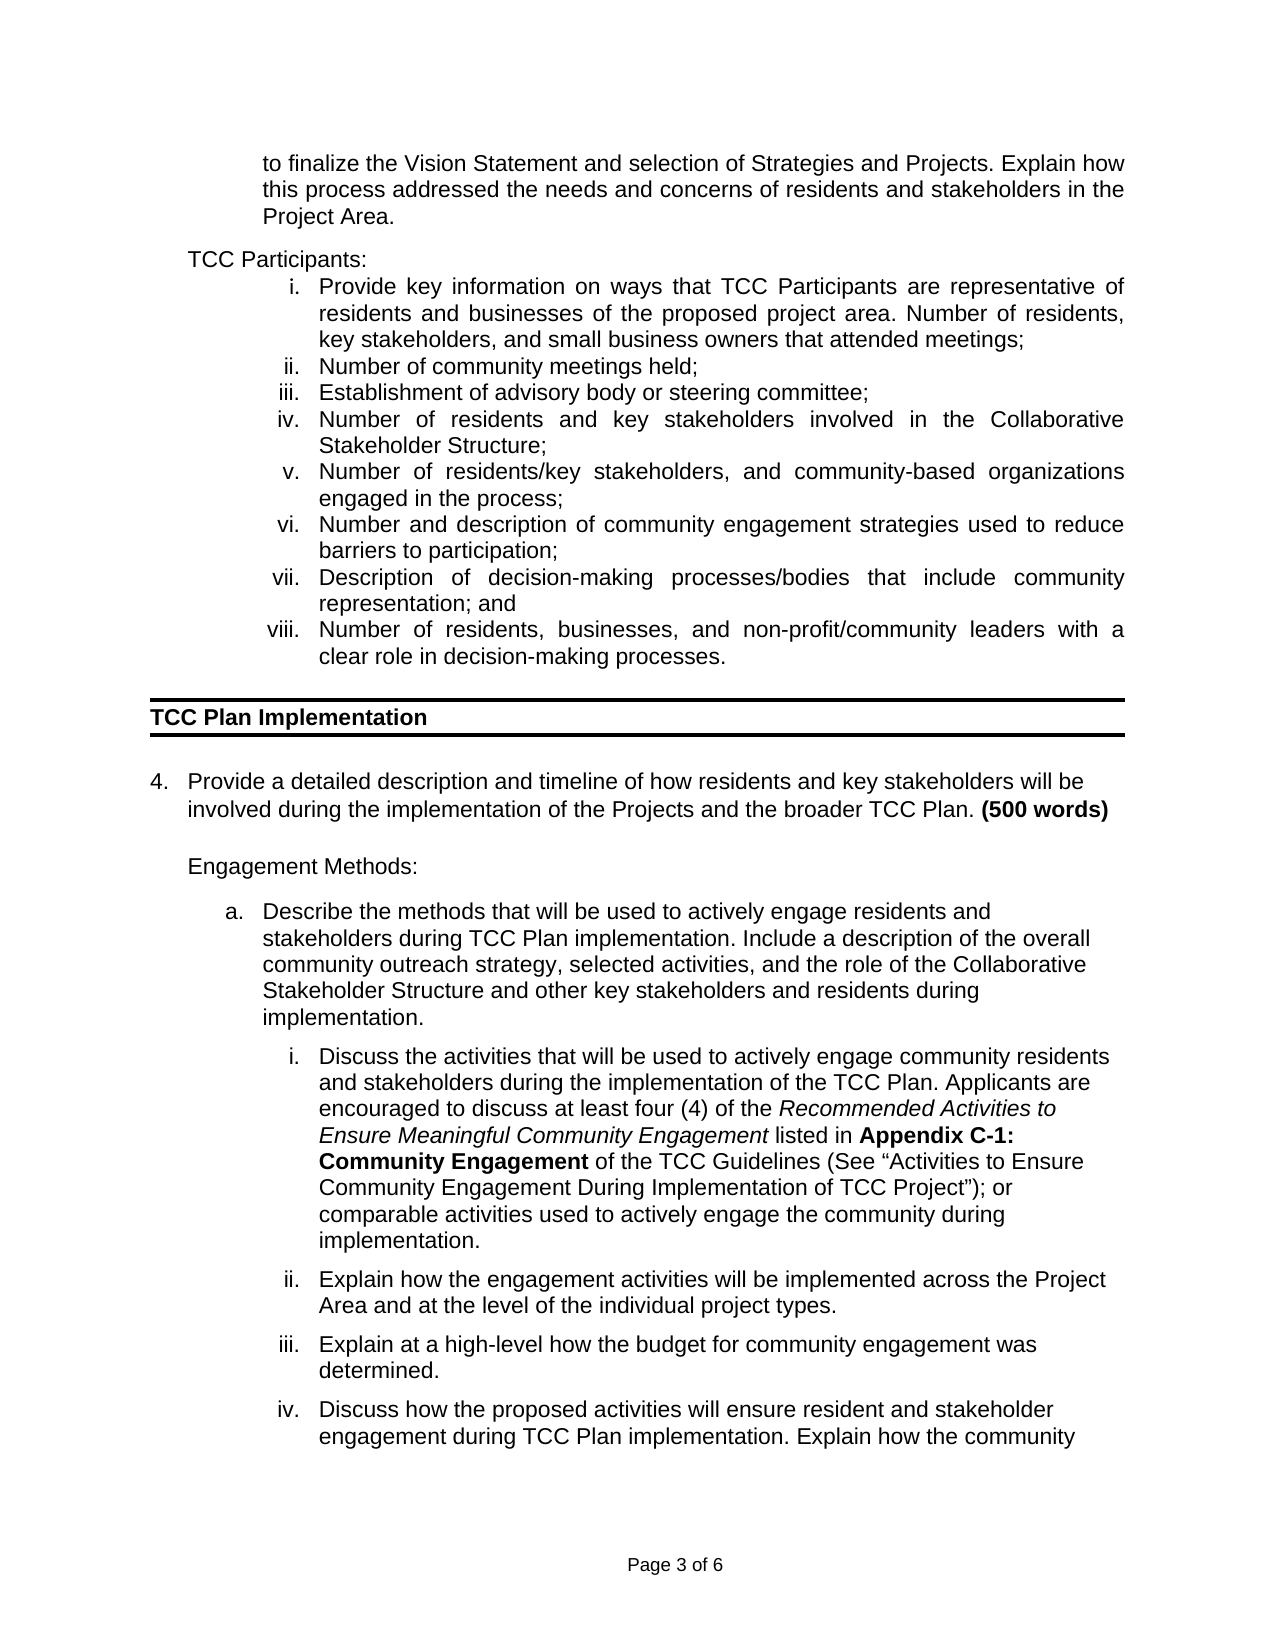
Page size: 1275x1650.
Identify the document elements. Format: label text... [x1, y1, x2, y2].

list Provide key information on ways that TCC Participants are representative of residents and businesses of the proposed project area. Number of residents, key stakeholders, and small business owners that attended meetings; [300, 272, 1125, 353]
list Explain at a high-level how the budget for community engagement was determined. [300, 1331, 1125, 1384]
list Discuss the activities that will be used to actively engage community residents and stakeholders during the implementation of the TCC Plan. Applicants are encouraged to discuss at least four (4) of the Recommended Activities to Ensure Meaningful Community Engagement listed in Appendix C-1: Community Engagement of the TCC Guidelines (See “Activities to Ensure Community Engagement During Implementation of TCC Project”); or comparable activities used to actively engage the community during implementation. [300, 1043, 1125, 1253]
list Description of decision-making processes/bodies that include community representation; and [300, 564, 1125, 616]
list Number and description of community engagement strategies used to reduce barriers to participation; [300, 511, 1125, 564]
list Number of community meetings held; [300, 353, 1125, 379]
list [225, 150, 1125, 229]
list Establishment of advisory body or steering committee; [300, 379, 1125, 406]
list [300, 1396, 1125, 1449]
list TCC Participants: [187, 246, 1125, 272]
list Engagement Methods: [187, 853, 1125, 879]
list Number of residents/key stakeholders, and community-based organizations engaged in the process; [300, 458, 1125, 511]
list Explain how the engagement activities will be implemented across the Project Area and at the level of the individual project types. [300, 1266, 1125, 1319]
list Provide a detailed description and timeline of how residents and key stakeholders will be involved during the implementation of the Projects and the broader TCC Plan. (500 words) [150, 768, 1125, 823]
list Describe the methods that will be used to actively engage residents and stakeholders during TCC Plan implementation. Include a description of the overall community outreach strategy, selected activities, and the role of the Collaborative Stakeholder Structure and other key stakeholders and residents during implementation. [225, 898, 1125, 1030]
list Number of residents and key stakeholders involved in the Collaborative Stakeholder Structure; [300, 406, 1125, 458]
subtitle TCC Plan Implementation [150, 702, 1125, 733]
list Number of residents, businesses, and non-profit/community leaders with a clear role in decision-making processes. [300, 616, 1125, 669]
